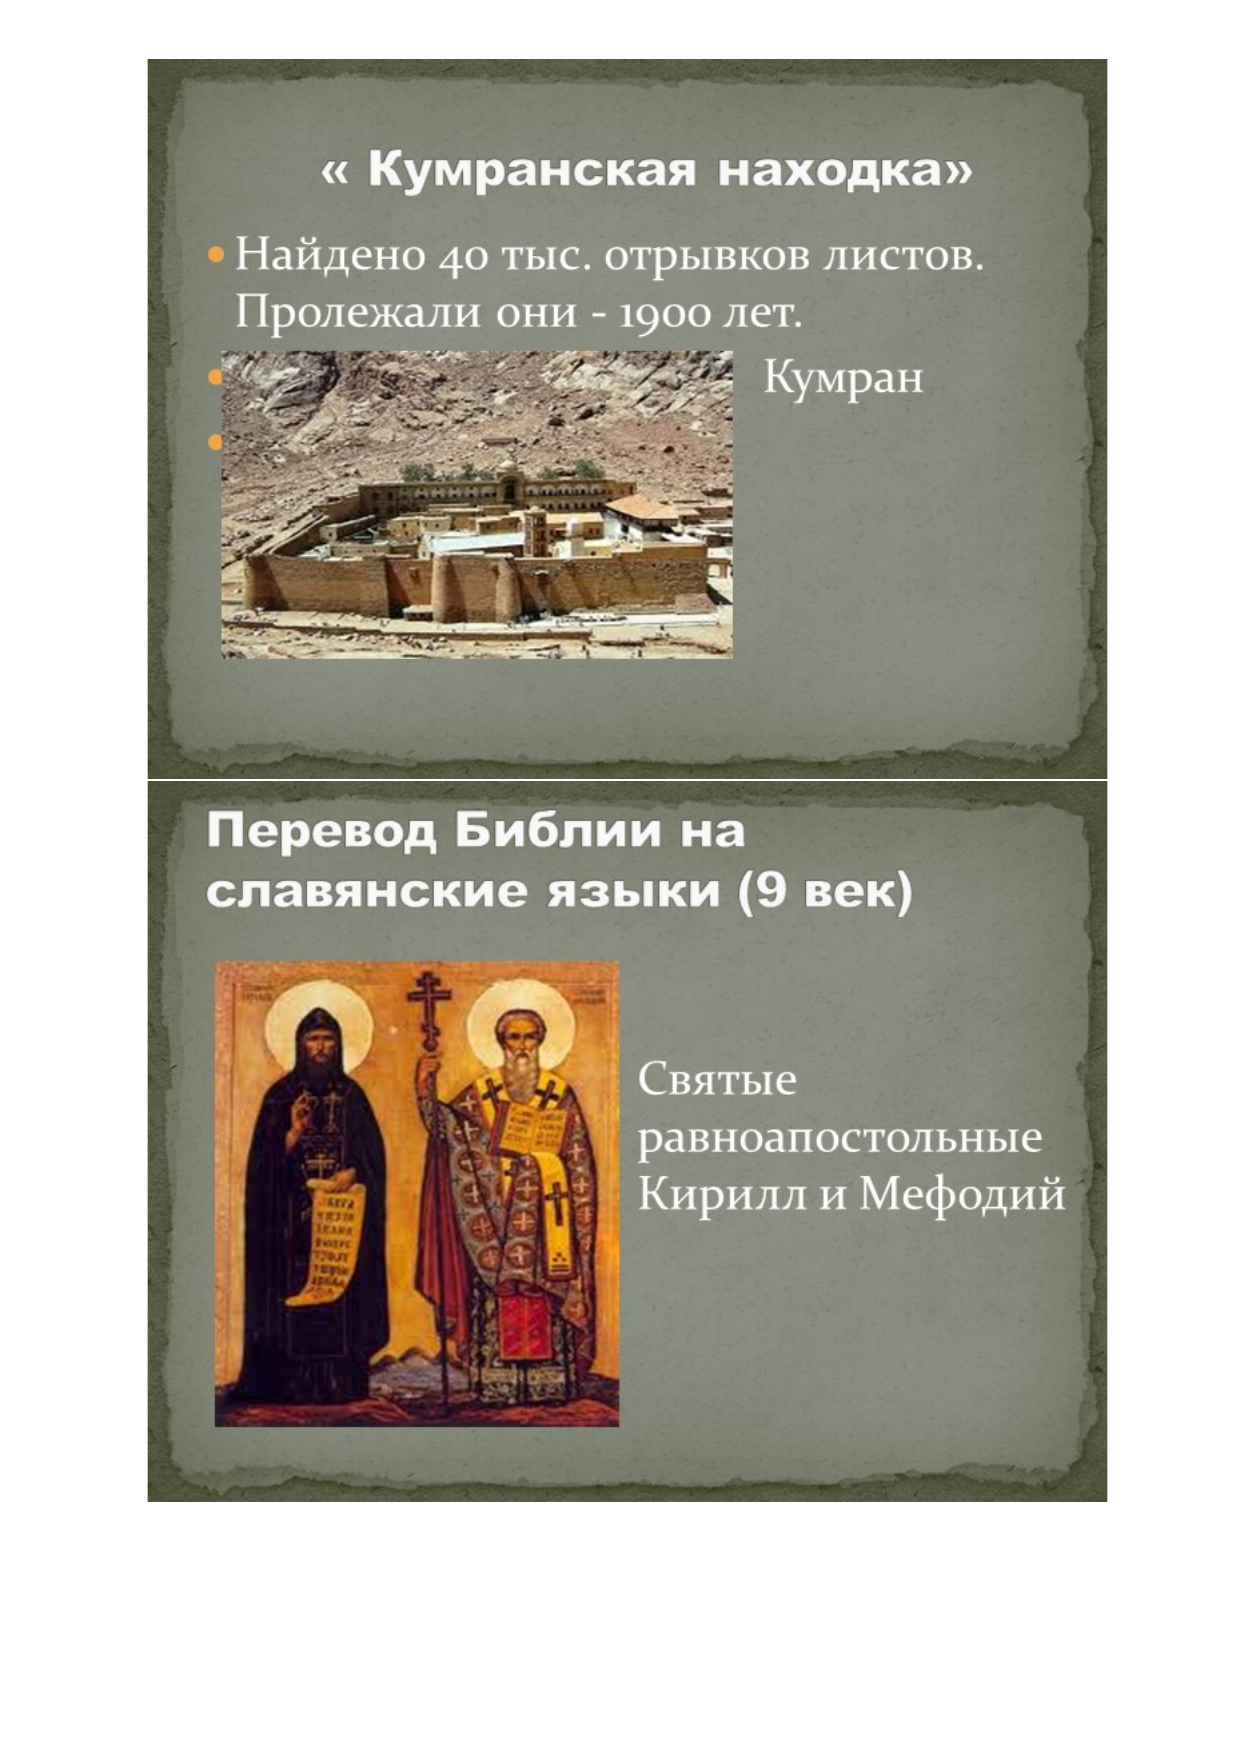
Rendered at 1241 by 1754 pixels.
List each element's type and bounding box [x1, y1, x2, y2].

picture [147, 59, 1108, 779]
picture [147, 781, 1108, 1502]
